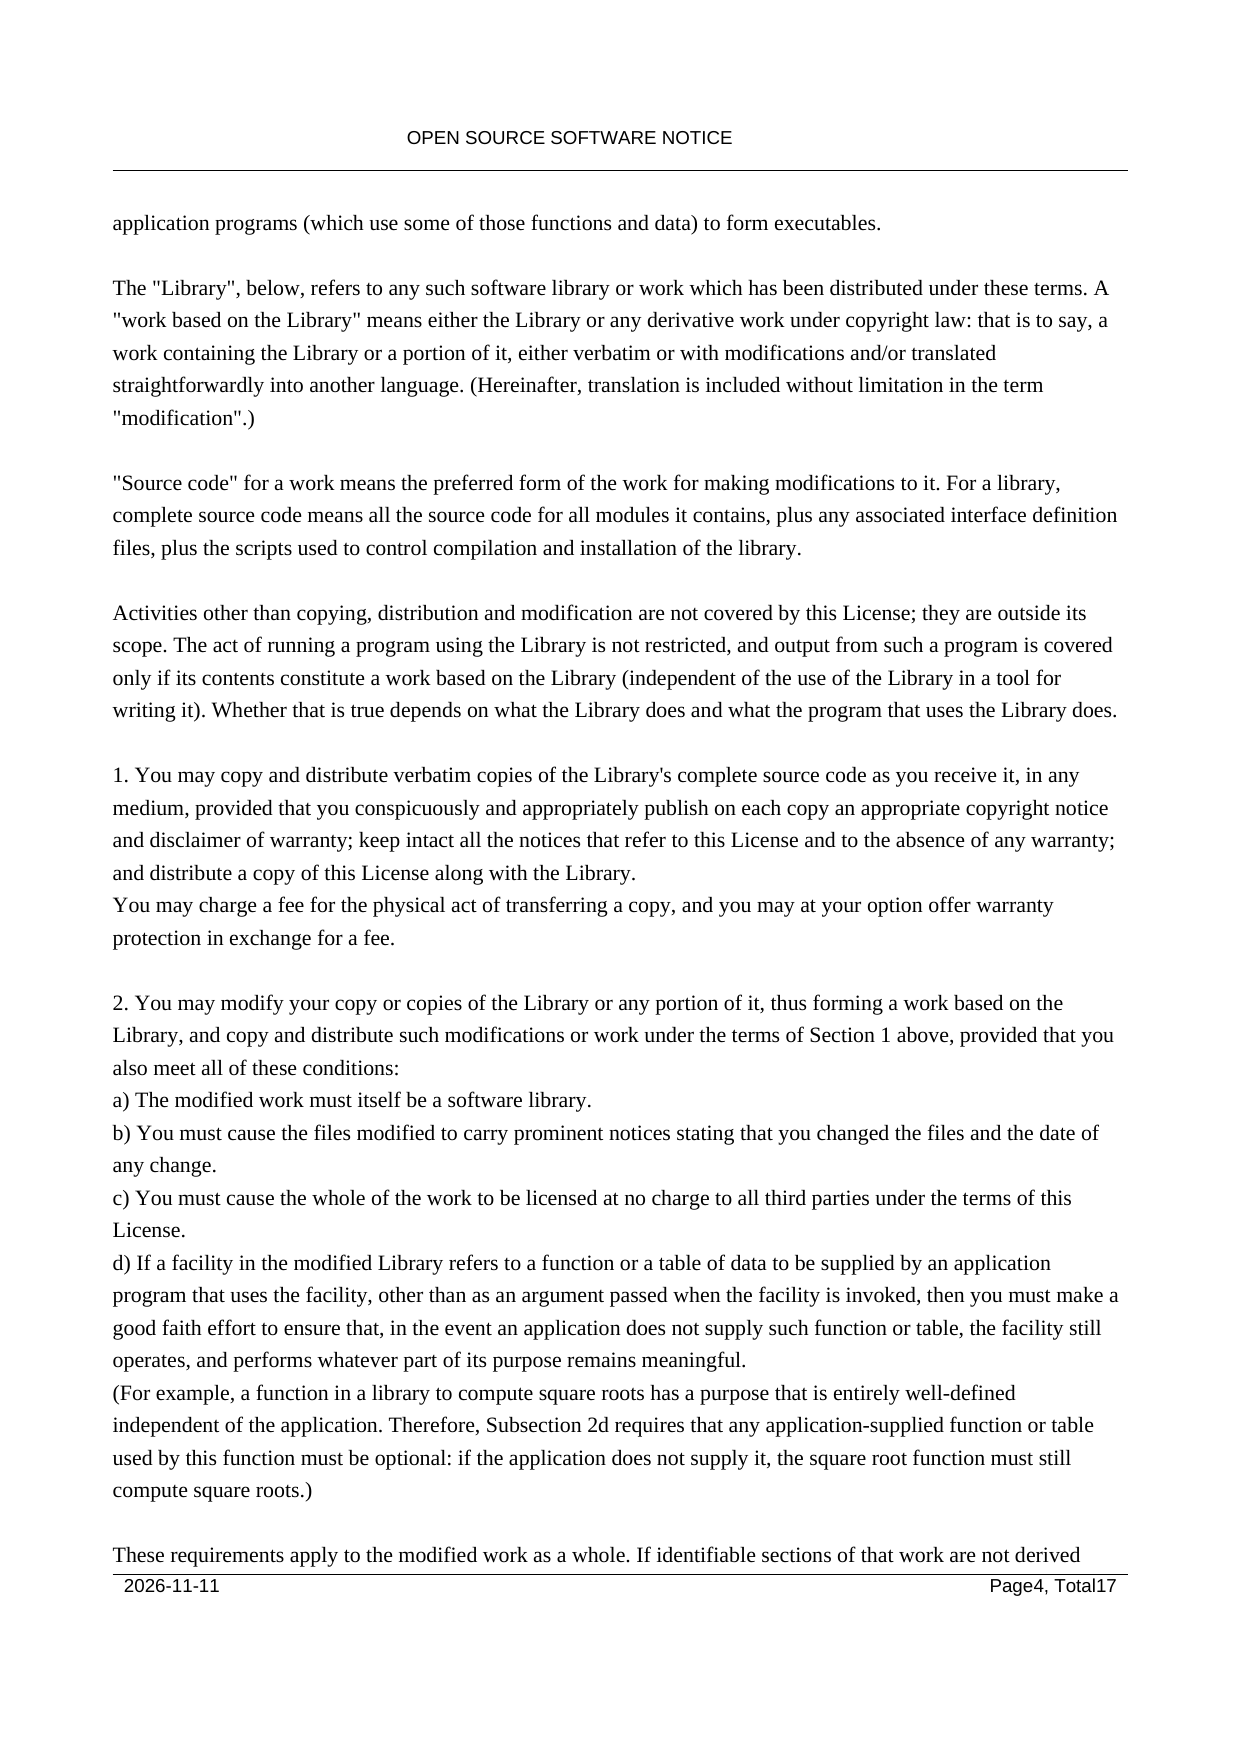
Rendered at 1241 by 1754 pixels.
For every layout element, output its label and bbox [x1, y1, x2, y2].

text [112, 206, 1128, 1571]
